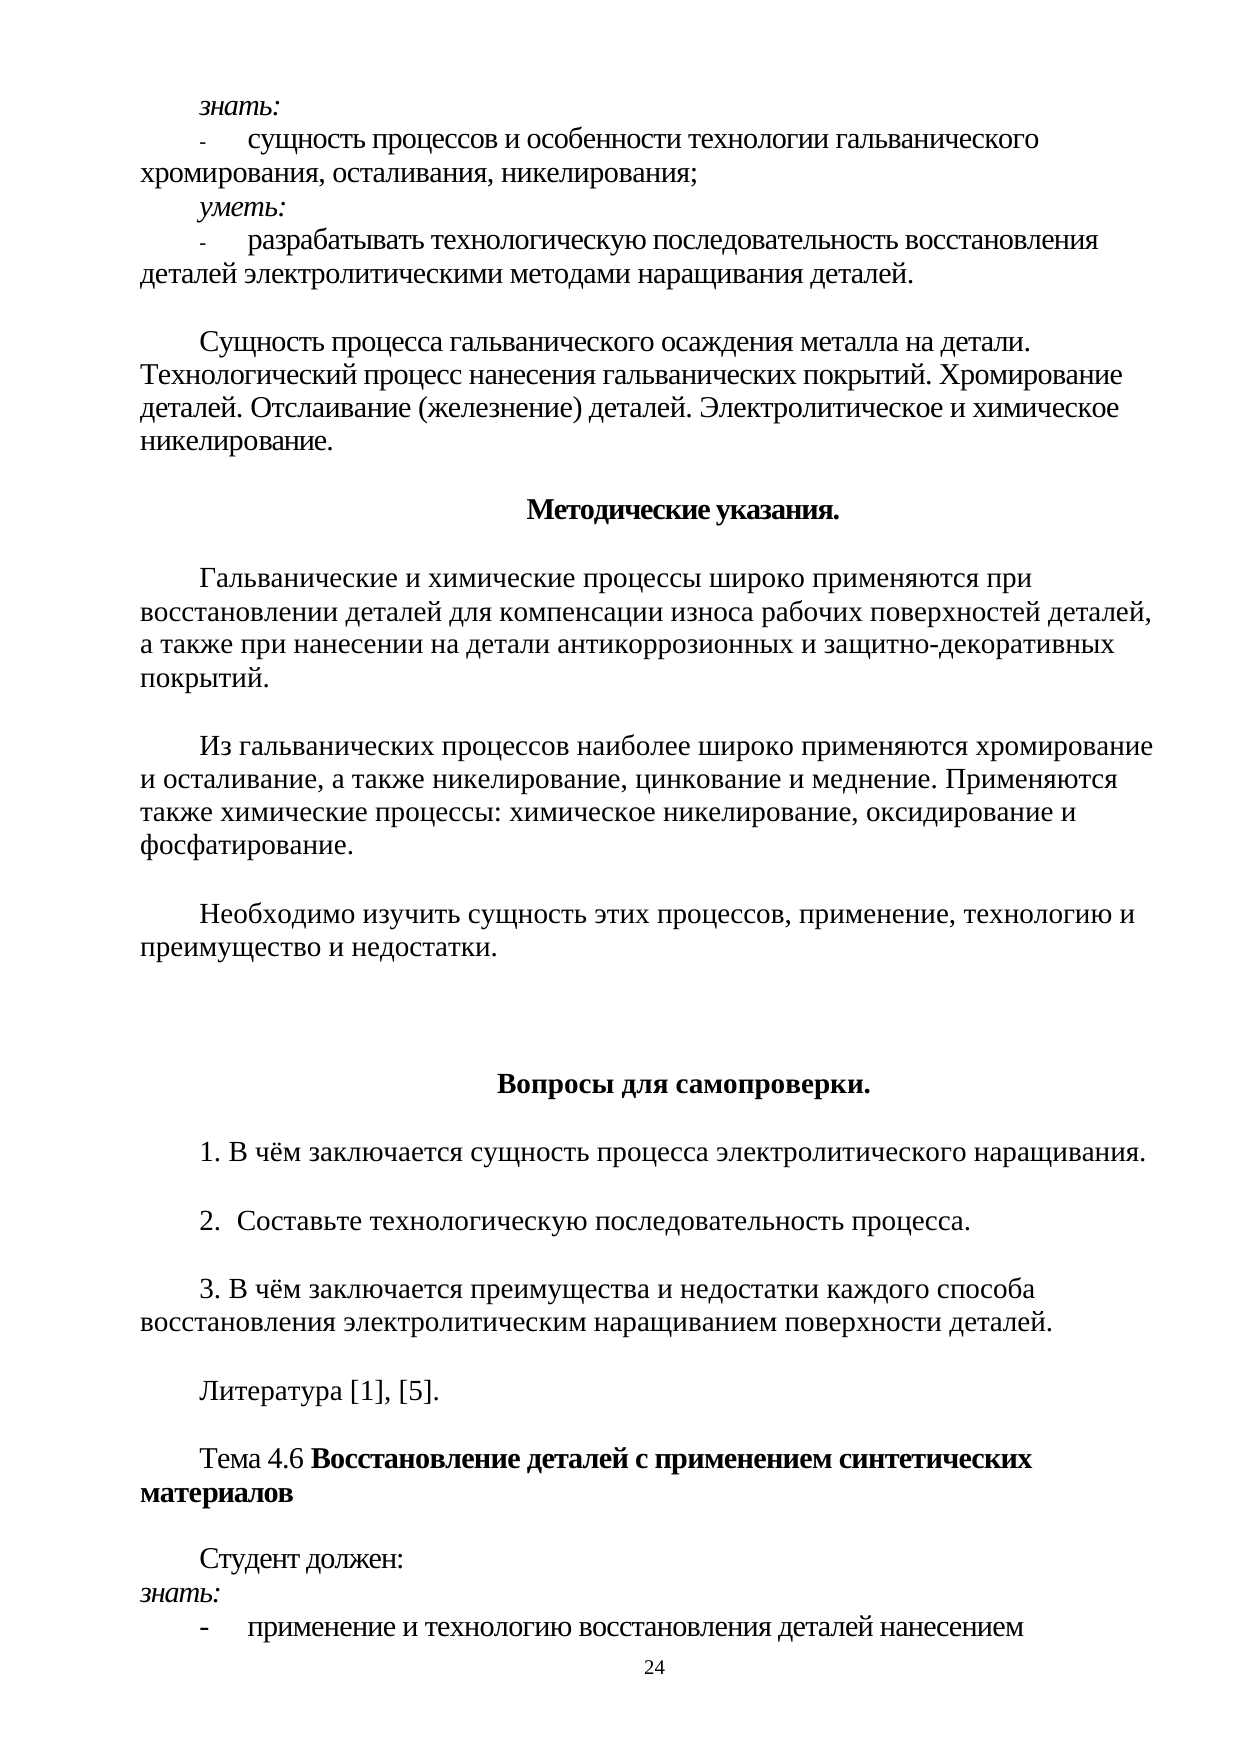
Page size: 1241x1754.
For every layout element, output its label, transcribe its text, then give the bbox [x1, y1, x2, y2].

text 3. В чём заключается преимущества и недостатки каждого способа восстановления электролитическим наращиванием поверхности деталей. [140, 1272, 1169, 1338]
text 1. В чём заключается сущность процесса электролитического наращивания. [140, 1135, 1169, 1168]
text Литература [1], [5]. [140, 1374, 1169, 1407]
list сущность процессов и особенности технологии гальванического хромирования, осталивания, никелирования; [140, 122, 1169, 189]
text Необходимо изучить сущность этих процессов, применение, технологию и преимущество и недостатки. [140, 897, 1169, 963]
text уметь: [140, 189, 1169, 223]
list разрабатывать технологическую последовательность восстановления деталей электролитическими методами наращивания деталей. [140, 223, 1169, 290]
text знать: [140, 89, 1173, 122]
text Вопросы для самопроверки. [140, 1067, 1169, 1100]
text Гальванические и химические процессы широко применяются при восстановлении деталей для компенсации износа рабочих поверхностей деталей, а также при нанесении на детали антикоррозионных и защитно-декоративных покрытий. [140, 562, 1169, 694]
text Сущность процесса гальванического осаждения металла на детали. Технологический процесс нанесения гальванических покрытий. Хромирование деталей. Отслаивание (железнение) деталей. Электролитическое и химическое никелирование. [140, 325, 1169, 457]
text Тема 4.6 Восстановление деталей с применением синтетических материалов [140, 1443, 1169, 1509]
text Методические указания. [140, 493, 1169, 526]
list Составьте технологическую последовательность процесса. [199, 1204, 1169, 1237]
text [140, 1609, 1169, 1643]
text Из гальванических процессов наиболее широко применяются хромирование и осталивание, а также никелирование, цинкование и меднение. Применяются также химические процессы: химическое никелирование, оксидирование и фосфатирование. [140, 729, 1169, 861]
text Студент должен: знать: [140, 1541, 441, 1609]
